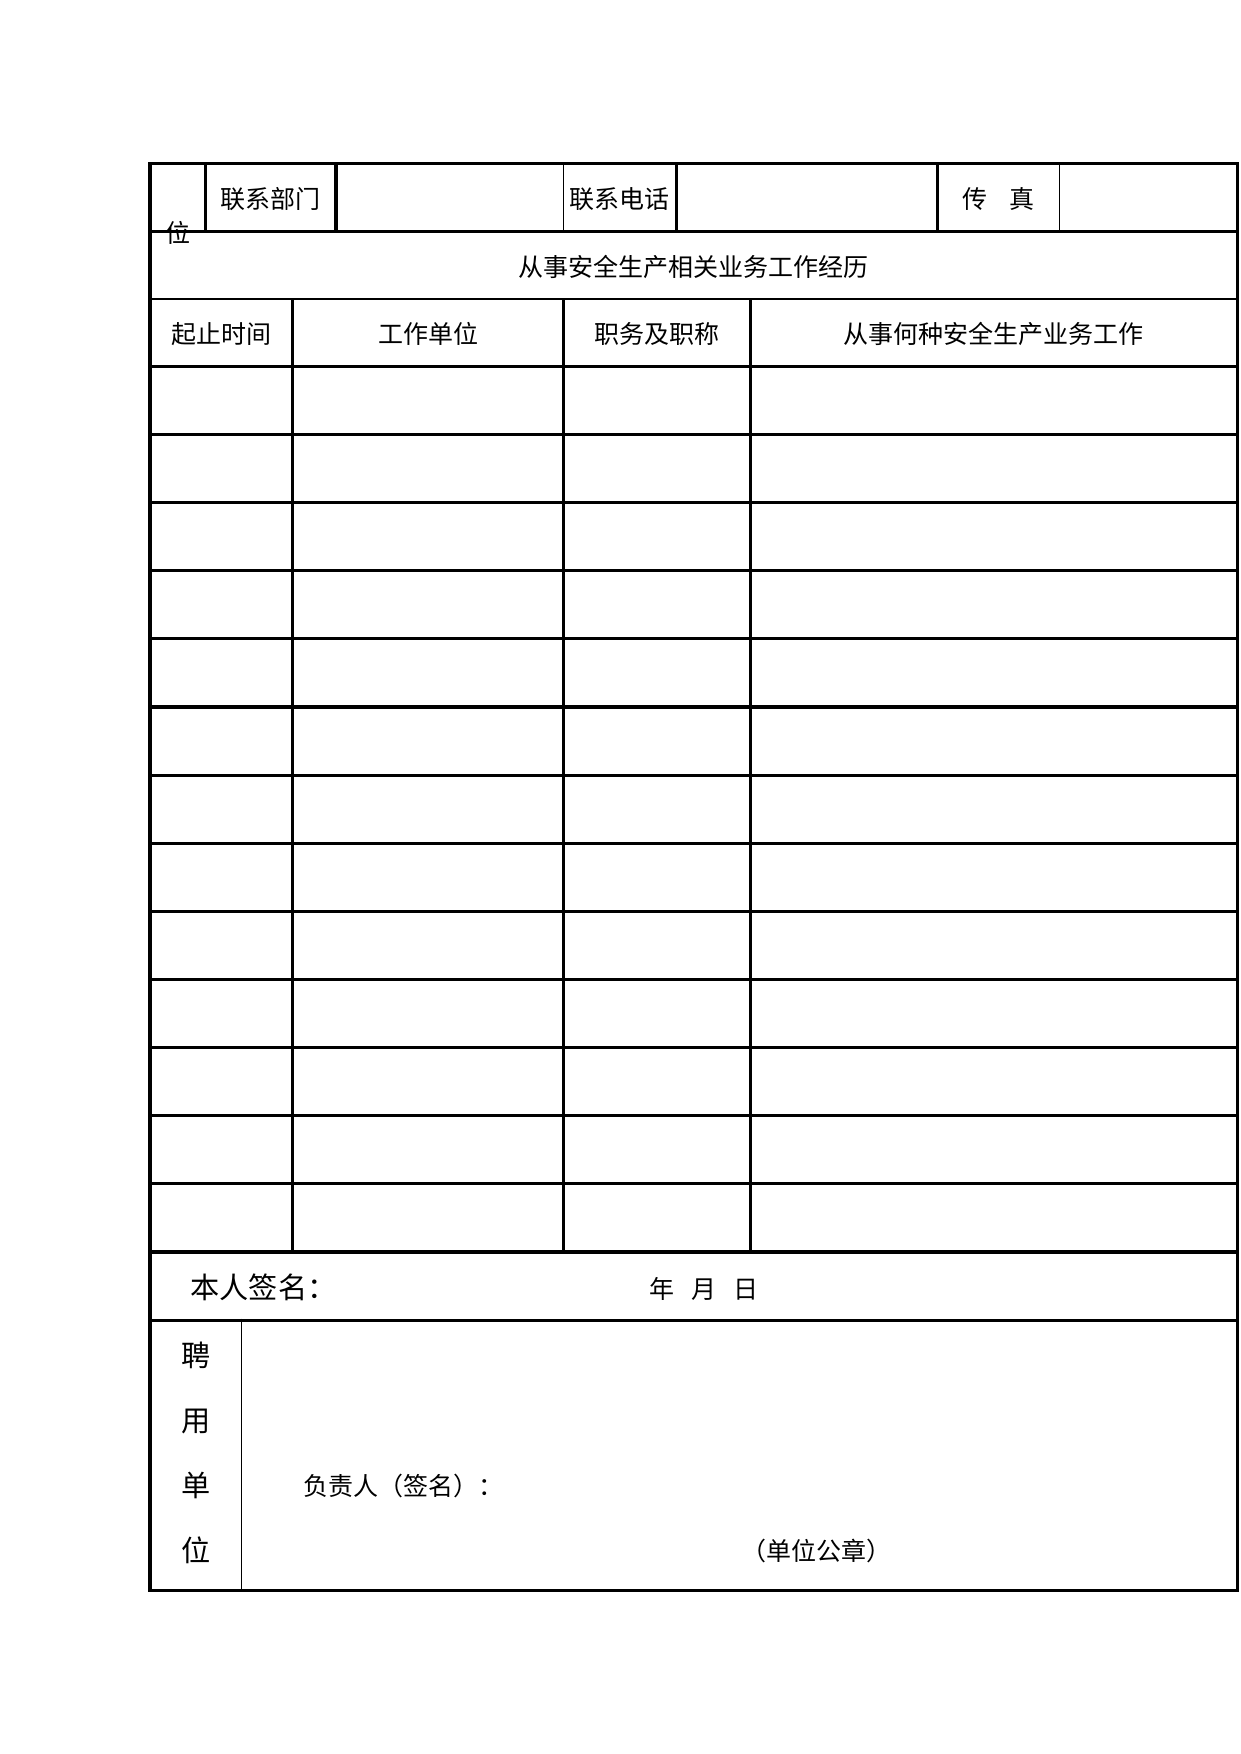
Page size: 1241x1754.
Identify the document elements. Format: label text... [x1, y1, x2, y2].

table_cell [294, 640, 562, 705]
table_cell [565, 913, 749, 978]
table_cell [152, 845, 291, 910]
table_cell 联系部门 [207, 165, 334, 230]
table_cell [565, 368, 749, 433]
table_cell [752, 504, 1236, 569]
table_cell [565, 1049, 749, 1114]
table_cell [565, 572, 749, 637]
table_cell [152, 709, 291, 773]
table_cell [152, 981, 291, 1046]
table_cell [565, 436, 749, 501]
table_cell [338, 165, 563, 230]
table_cell [752, 368, 1236, 433]
table_cell [752, 572, 1236, 637]
table_cell 起止时间 [152, 300, 291, 365]
table_cell [294, 981, 562, 1046]
table_cell [565, 845, 749, 910]
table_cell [242, 1322, 1236, 1589]
table_cell [752, 1185, 1236, 1250]
table_cell [294, 1117, 562, 1182]
table_cell [752, 640, 1236, 705]
table_cell [294, 777, 562, 842]
table_cell [678, 165, 936, 230]
table_cell [565, 777, 749, 842]
table_cell [1060, 165, 1236, 230]
table_cell [565, 1185, 749, 1250]
table_cell 从事何种安全生产业务工作 [752, 300, 1236, 365]
table_cell [152, 640, 291, 705]
table_cell 工作单位 [294, 300, 562, 365]
table_cell [565, 709, 749, 773]
table_cell 聘 用 单 位 意 见 [152, 1322, 241, 1589]
table_cell [294, 368, 562, 433]
table_cell 从事安全生产相关业务工作经历 [152, 233, 1236, 298]
table_cell [294, 1185, 562, 1250]
table_cell [152, 1117, 291, 1182]
table_cell [565, 504, 749, 569]
table_cell [152, 368, 291, 433]
table_cell [152, 504, 291, 569]
table_cell [294, 1049, 562, 1114]
table_cell [565, 981, 749, 1046]
table_cell [152, 1185, 291, 1250]
table_cell [294, 709, 562, 773]
table_cell [565, 1117, 749, 1182]
table_cell [752, 913, 1236, 978]
table_cell 传 真 [939, 165, 1059, 230]
table_cell 本人签名： 年 月 日 [152, 1254, 1236, 1318]
table_cell [294, 504, 562, 569]
table_cell [294, 913, 562, 978]
table_cell [565, 640, 749, 705]
table_cell [752, 1049, 1236, 1114]
table_cell [752, 436, 1236, 501]
table_cell [294, 845, 562, 910]
table_cell [294, 572, 562, 637]
table_cell [752, 709, 1236, 773]
table_cell [294, 436, 562, 501]
table_cell [152, 436, 291, 501]
table_cell [752, 777, 1236, 842]
table_cell [752, 845, 1236, 910]
table_cell [152, 572, 291, 637]
table_cell [152, 777, 291, 842]
table_cell [752, 1117, 1236, 1182]
table_cell [152, 1049, 291, 1114]
table_cell [752, 981, 1236, 1046]
table_cell 联系电话 [564, 165, 675, 230]
table_cell [152, 913, 291, 978]
table_cell 职务及职称 [565, 300, 749, 365]
